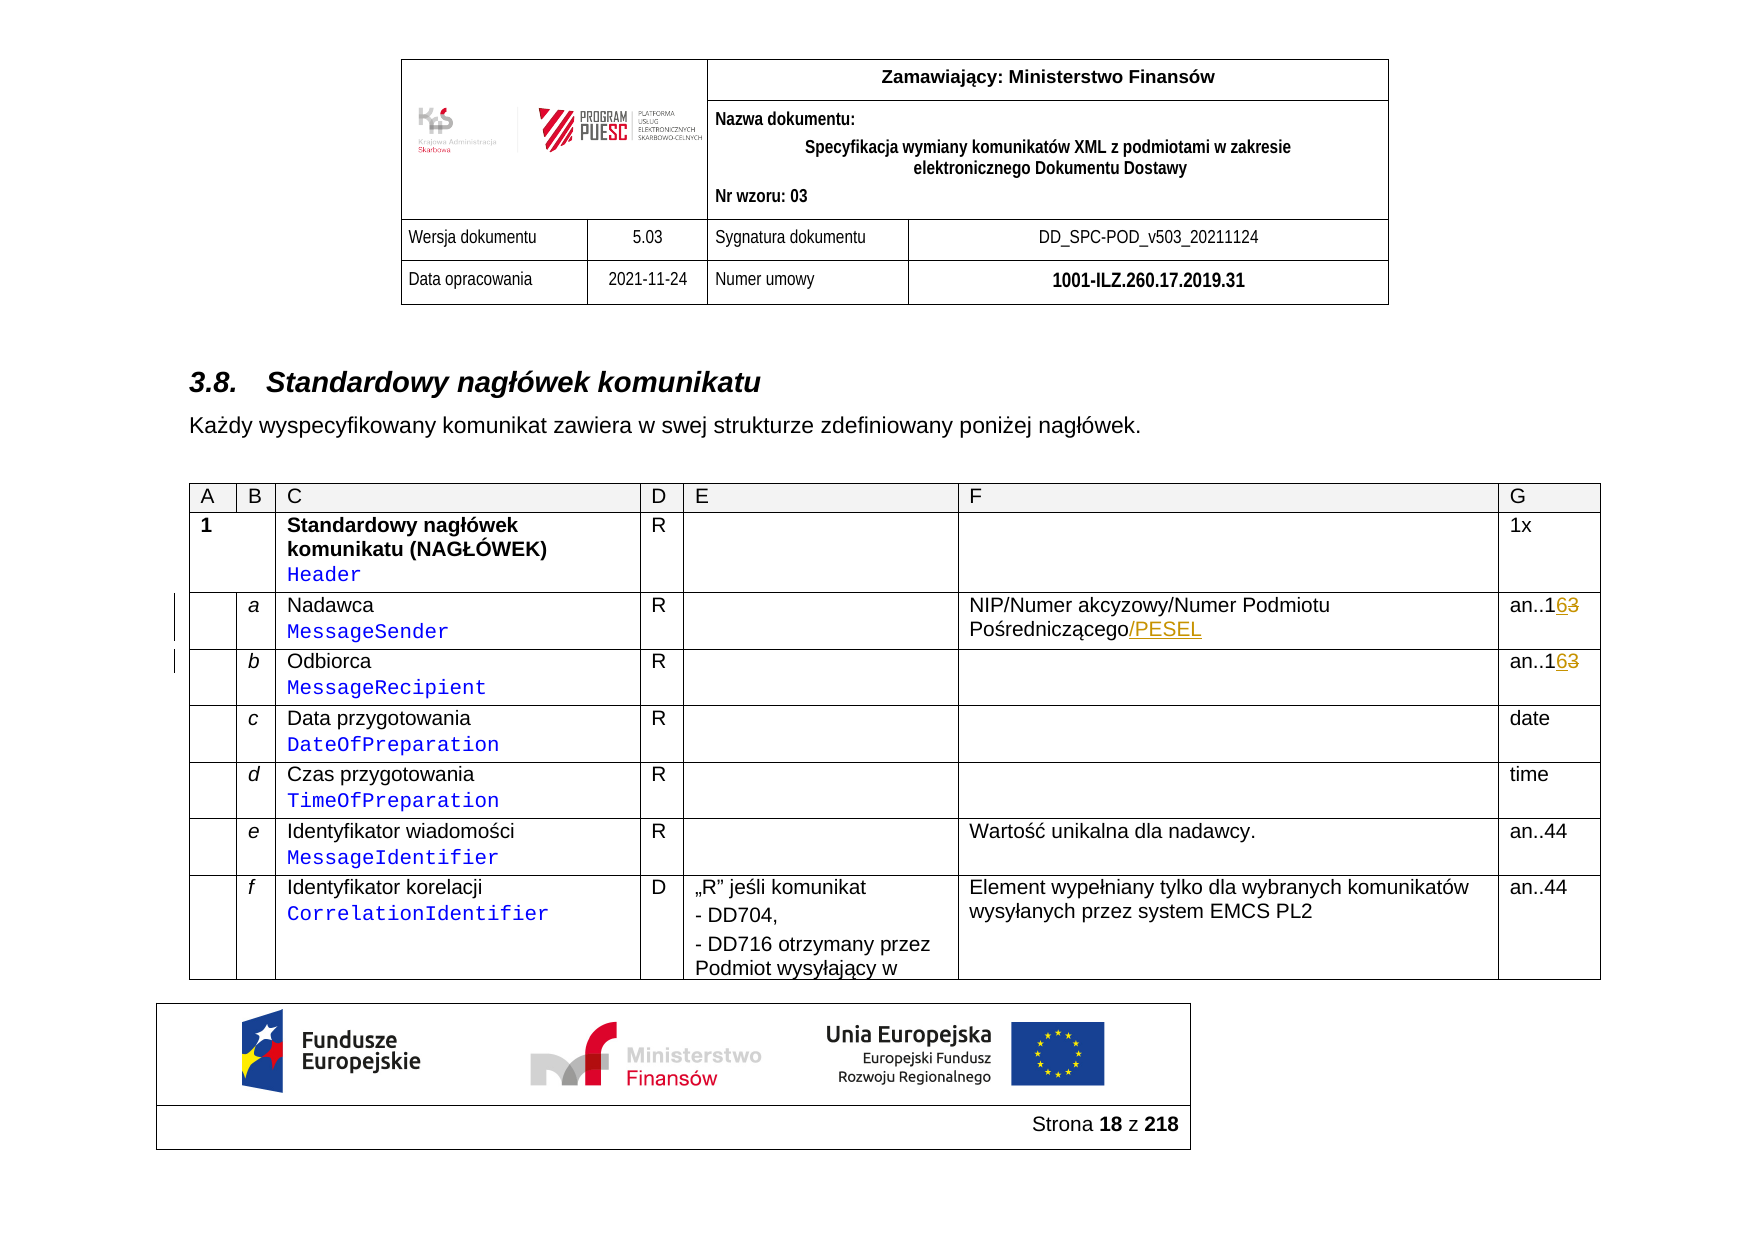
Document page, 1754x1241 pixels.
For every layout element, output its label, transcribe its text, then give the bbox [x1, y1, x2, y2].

table_cell 1 [190, 513, 275, 592]
table_cell Czas przygotowania TimeOfPreparation [276, 763, 640, 818]
table_cell [959, 763, 1498, 818]
table_cell e [237, 819, 275, 874]
table_cell [684, 763, 958, 818]
table_header B [237, 484, 275, 512]
table_cell [190, 763, 236, 818]
table_header G [1499, 484, 1600, 512]
table_cell f [237, 876, 275, 979]
text Każdy wyspecyfikowany komunikat zawiera w swej strukturze zdefiniowany poniżej nagłówek. [189, 405, 1600, 438]
table_cell Standardowy nagłówek komunikatu (NAGŁÓWEK) Header [276, 513, 640, 592]
table_cell D [641, 876, 683, 979]
table_cell an..44 [1499, 819, 1600, 874]
table_header E [684, 484, 958, 512]
table_cell Data przygotowania DateOfPreparation [276, 706, 640, 762]
table_cell Odbiorca MessageRecipient [276, 650, 640, 705]
table_cell c [237, 706, 275, 762]
table_header F [959, 484, 1498, 512]
table_cell Wartość unikalna dla nadawcy. [959, 819, 1498, 874]
table_header C [276, 484, 640, 512]
table_cell [190, 593, 236, 649]
table_cell [959, 650, 1498, 705]
table_cell R [641, 593, 683, 649]
table_cell [684, 819, 958, 874]
table_cell date [1499, 706, 1600, 762]
table_cell [190, 706, 236, 762]
table_cell Nadawca MessageSender [276, 593, 640, 649]
table_cell [959, 513, 1498, 592]
table_cell [190, 876, 236, 979]
table_header D [641, 484, 683, 512]
table_cell [959, 706, 1498, 762]
table_cell an..1 [1499, 650, 1600, 705]
picture [242, 1009, 1105, 1093]
table_header A [190, 484, 236, 512]
table_cell [684, 650, 958, 705]
table_cell Identyfikator wiadomości MessageIdentifier [276, 819, 640, 874]
picture [408, 97, 702, 163]
table_cell R [641, 513, 683, 592]
table_cell [684, 593, 958, 649]
table_cell R [641, 819, 683, 874]
table_cell b [237, 650, 275, 705]
table_cell [684, 706, 958, 762]
table_cell d [237, 763, 275, 818]
table_cell an..1 [1499, 593, 1600, 649]
table_cell an..44 [1499, 876, 1600, 979]
table_cell R [641, 650, 683, 705]
table_cell NIP/Numer akcyzowy/Numer Podmiotu Pośredniczącego [959, 593, 1498, 649]
table_cell [684, 513, 958, 592]
table_cell a [237, 593, 275, 649]
table_cell time [1499, 763, 1600, 818]
text Standardowy nagłówek komunikatu [189, 365, 1600, 399]
table_cell R [641, 763, 683, 818]
table_cell 1x [1499, 513, 1600, 592]
table_cell [190, 650, 236, 705]
table_cell R [641, 706, 683, 762]
table_cell [190, 819, 236, 874]
table_cell Element wypełniany tylko dla wybranych komunikatów wysyłanych przez system EMCS PL2 [959, 876, 1498, 979]
table_cell Identyfikator korelacji CorrelationIdentifier [276, 876, 640, 979]
